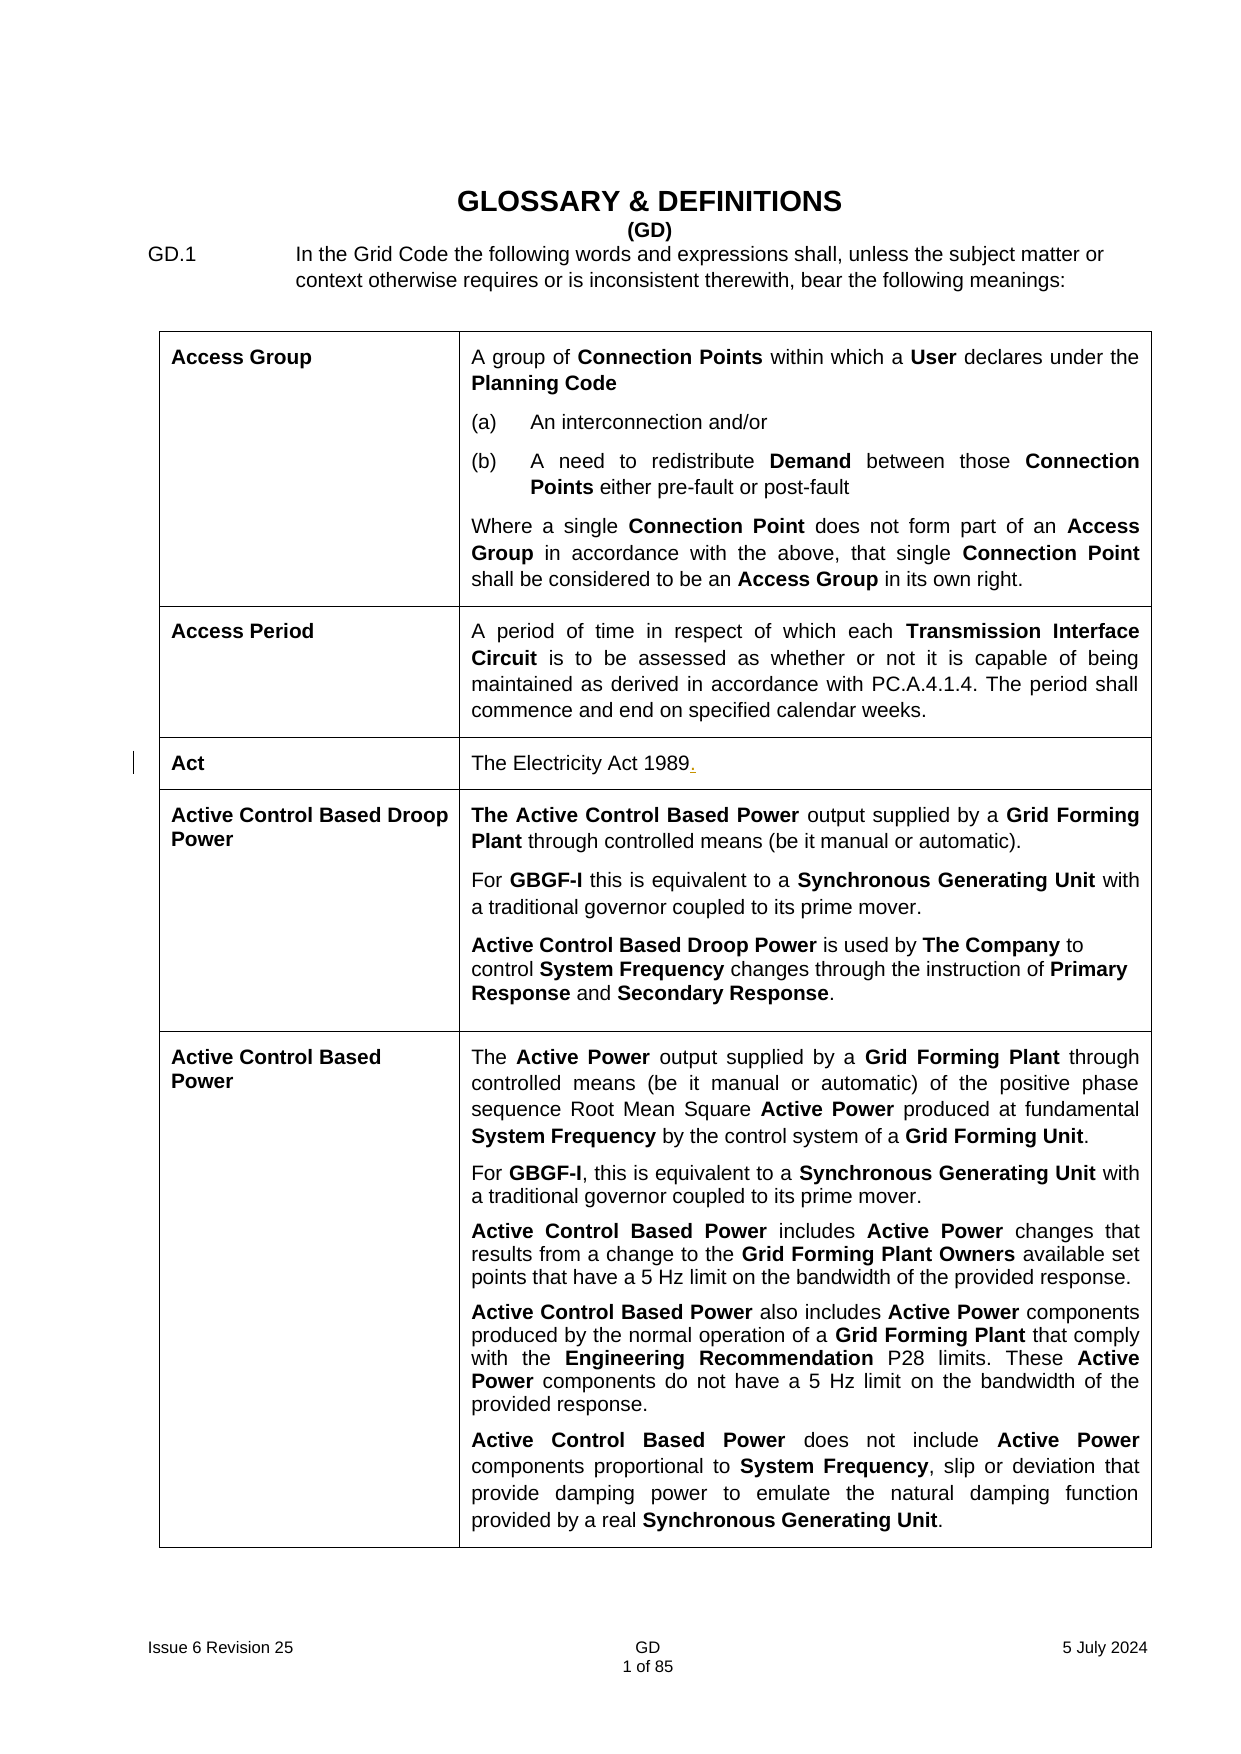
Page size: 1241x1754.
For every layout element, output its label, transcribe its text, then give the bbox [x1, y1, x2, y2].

text GD.1 In the Grid Code the following words and expressions shall, unless the subject matter or context otherwise requires or is inconsistent therewith, bear the following meanings: [148, 242, 1152, 292]
text GLOSSARY & DEFINITIONS [148, 184, 1152, 218]
table_cell A period of time in respect of which each Transmission Interface Circuit is to be assessed as whether or not it is capable of being maintained as derived in accordance with PC.A.4.1.4. The period shall commence and end on specified calendar weeks. [460, 607, 1151, 737]
table_header A group of Connection Points within which a User declares under the Planning Code (a) An interconnection and/or (b) A need to redistribute Demand between those Connection Points either pre-fault or post-fault Where a single Connection Point does not form part of an Access Group in accordance with the above, that single Connection Point shall be considered to be an Access Group in its own right. [460, 332, 1151, 606]
table_cell The Active Control Based Power output supplied by a Grid Forming Plant through controlled means (be it manual or automatic). For GBGF-I this is equivalent to a Synchronous Generating Unit with a traditional governor coupled to its prime mover. Active Control Based Droop Power is used by The Company to control System Frequency changes through the instruction of Primary Response and Secondary Response. [460, 790, 1151, 1031]
table_cell Act [160, 738, 459, 789]
table_cell The Active Power output supplied by a Grid Forming Plant through controlled means (be it manual or automatic) of the positive phase sequence Root Mean Square Active Power produced at fundamental System Frequency by the control system of a Grid Forming Unit. For GBGF-I, this is equivalent to a Synchronous Generating Unit with a traditional governor coupled to its prime mover. Active Control Based Power includes Active Power changes that results from a change to the Grid Forming Plant Owners available set points that have a 5 Hz limit on the bandwidth of the provided response. Active Control Based Power also includes Active Power components produced by the normal operation of a Grid Forming Plant that comply with the Engineering Recommendation P28 limits. These Active Power components do not have a 5 Hz limit on the bandwidth of the provided response. Active Control Based Power does not include Active Power components proportional to System Frequency, slip or deviation that provide damping power to emulate the natural damping function provided by a real Synchronous Generating Unit. [460, 1032, 1151, 1547]
table_cell Active Control Based Power [160, 1032, 459, 1547]
text (GD) [148, 218, 1152, 242]
table_cell Active Control Based Droop Power [160, 790, 459, 1031]
table_cell The Electricity Act 1989 [460, 738, 1151, 789]
table_header Access Group [160, 332, 459, 606]
table_cell Access Period [160, 607, 459, 737]
